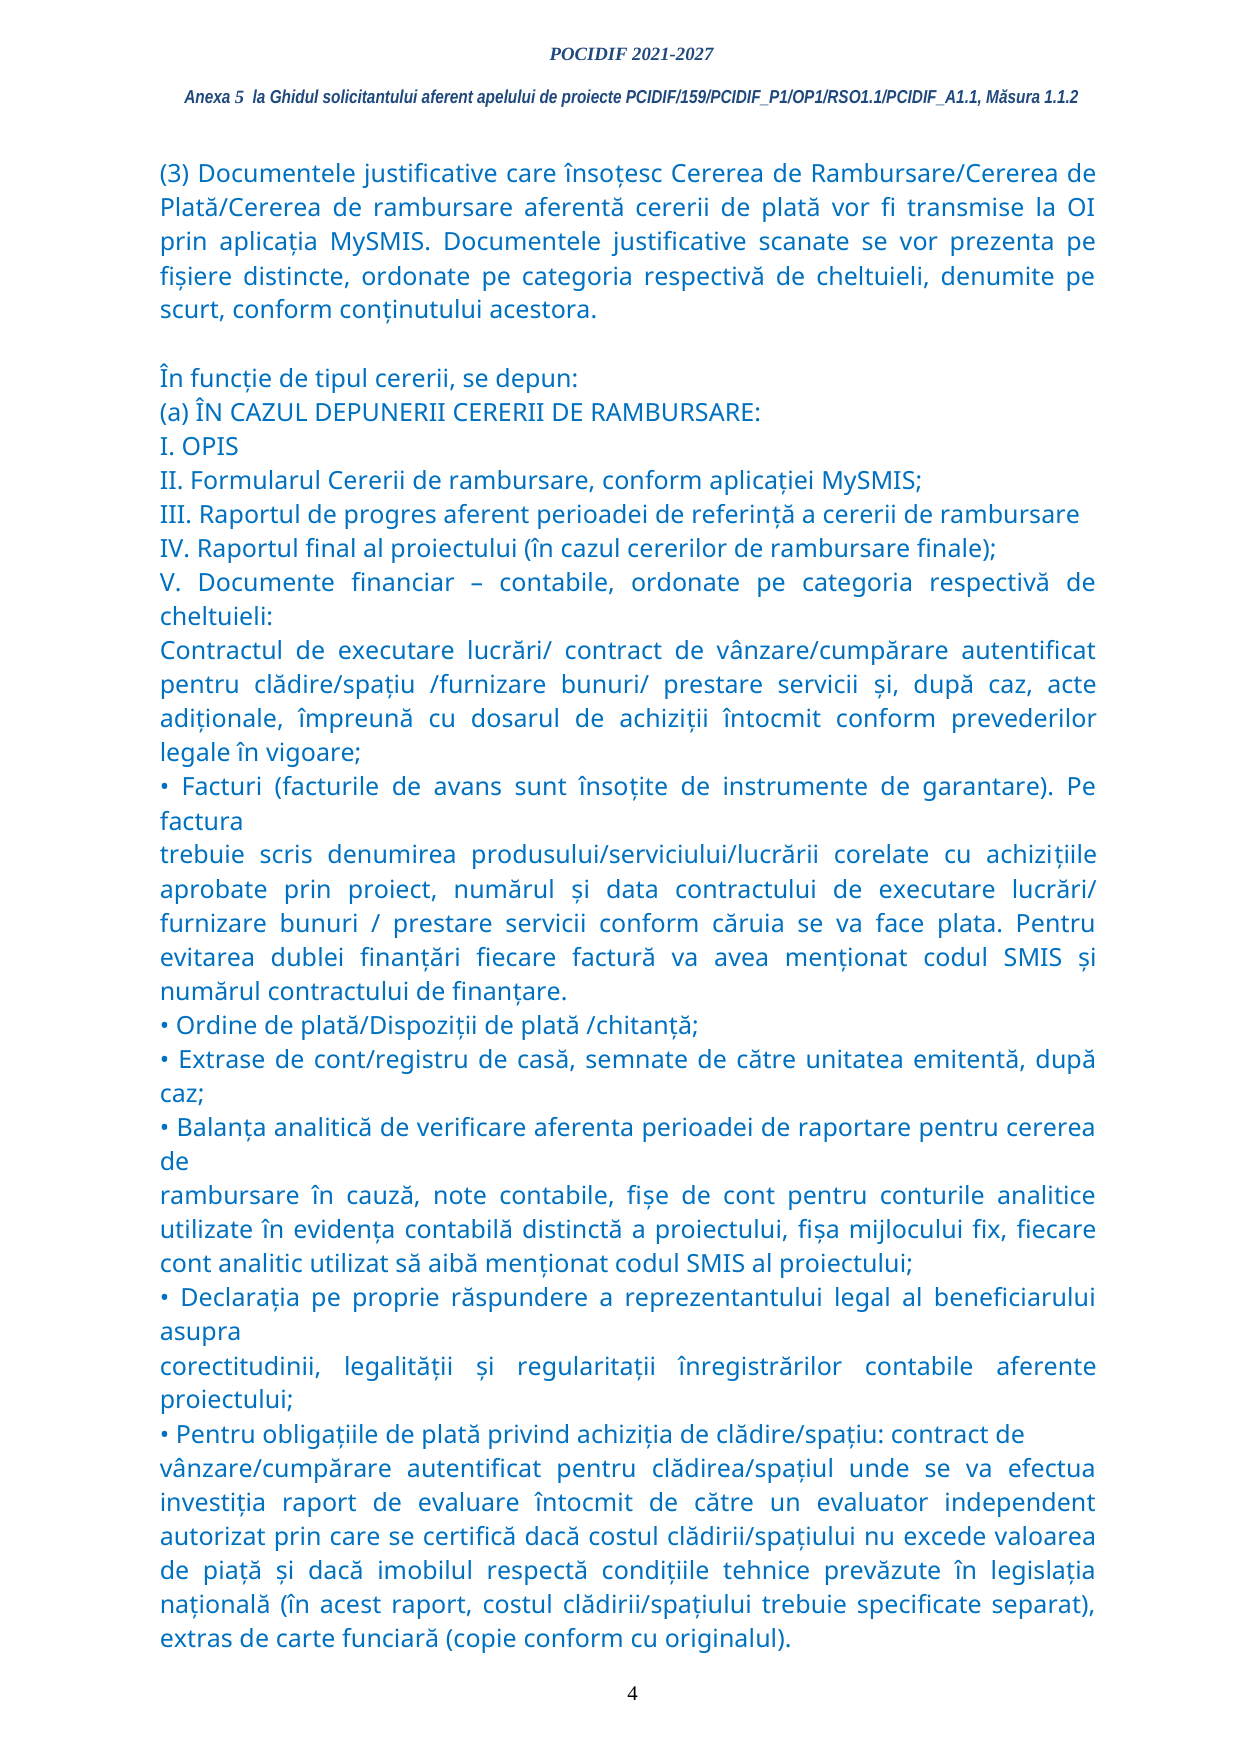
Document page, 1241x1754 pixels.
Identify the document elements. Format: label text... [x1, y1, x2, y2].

text II. Formularul Cererii de rambursare, conform aplicației MySMIS; [159, 462, 1097, 497]
text • Balanţa analitică de verificare aferenta perioadei de raportare pentru cererea de [159, 1110, 1097, 1178]
text • Pentru obligațiile de plată privind achiziția de clădire/spațiu: contract de [159, 1416, 1097, 1450]
text (a) ÎN CAZUL DEPUNERII CERERII DE RAMBURSARE: [159, 394, 1097, 428]
text (3) Documentele justificative care însoţesc Cererea de Rambursare/Cererea de Plată/Cererea de rambursare aferentă cererii de plată vor fi transmise la OI prin aplicația MySMIS. Documentele justificative scanate se vor prezenta pe fișiere distincte, ordonate pe categoria respectivă de cheltuieli, denumite pe scurt, conform conţinutului acestora. [159, 156, 1097, 326]
text • Declaraţia pe proprie răspundere a reprezentantului legal al beneficiarului asupra [159, 1280, 1097, 1348]
text • Extrase de cont/registru de casă, semnate de către unitatea emitentă, după caz; [159, 1042, 1097, 1110]
text trebuie scris denumirea produsului/serviciului/lucrării corelate cu achiziţiile aprobate prin proiect, numărul şi data contractului de executare lucrări/ furnizare bunuri / prestare servicii conform căruia se va face plata. Pentru evitarea dublei finanţări fiecare factură va avea menționat codul SMIS și numărul contractului de finanţare. [159, 837, 1097, 1007]
text corectitudinii, legalităţii şi regularitaţii înregistrărilor contabile aferente proiectului; [159, 1348, 1097, 1416]
text În funcţie de tipul cererii, se depun: [159, 360, 1097, 394]
text rambursare în cauză, note contabile, fişe de cont pentru conturile analitice utilizate în evidenţa contabilă distinctă a proiectului, fişa mijlocului fix, fiecare cont analitic utilizat să aibă menţionat codul SMIS al proiectului; [159, 1178, 1097, 1280]
text • Facturi (facturile de avans sunt însoţite de instrumente de garantare). Pe factura [159, 769, 1097, 837]
text III. Raportul de progres aferent perioadei de referinţă a cererii de rambursare [159, 497, 1097, 531]
text • Ordine de plată/Dispoziţii de plată /chitanță; [159, 1007, 1097, 1042]
text Contractul de executare lucrări/ contract de vânzare/cumpărare autentificat pentru clădire/spațiu /furnizare bunuri/ prestare servicii şi, după caz, acte adiționale, împreună cu dosarul de achiziţii întocmit conform prevederilor legale în vigoare; [159, 633, 1097, 769]
text IV. Raportul final al proiectului (în cazul cererilor de rambursare finale); [159, 531, 1097, 565]
text V. Documente financiar – contabile, ordonate pe categoria respectivă de cheltuieli: [159, 565, 1097, 633]
text vânzare/cumpărare autentificat pentru clădirea/spațiul unde se va efectua investiția raport de evaluare întocmit de către un evaluator independent autorizat prin care se certifică dacă costul clădirii/spațiului nu excede valoarea de piață și dacă imobilul respectă condițiile tehnice prevăzute în legislația națională (în acest raport, costul clădirii/spațiului trebuie specificate separat), extras de carte funciară (copie conform cu originalul). [159, 1450, 1097, 1655]
text I. OPIS [159, 428, 1097, 462]
